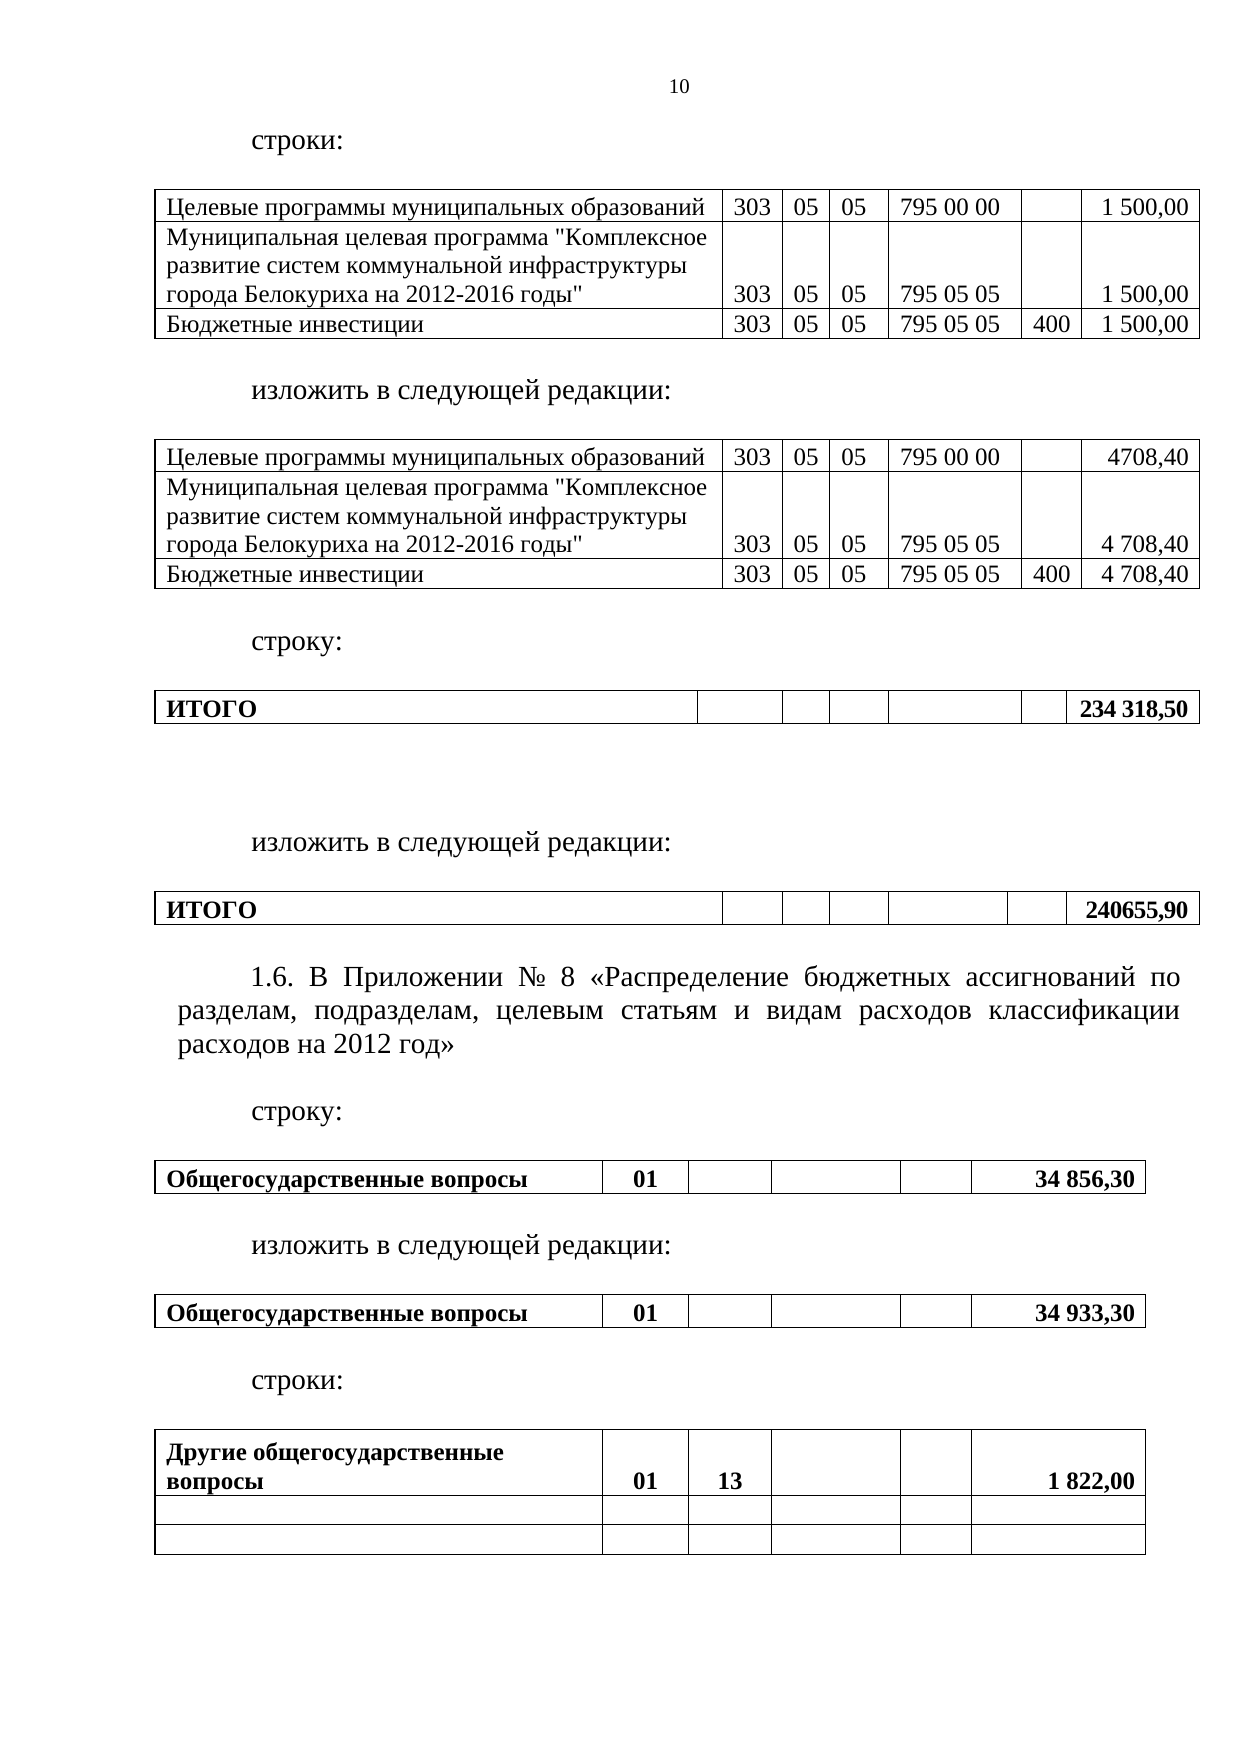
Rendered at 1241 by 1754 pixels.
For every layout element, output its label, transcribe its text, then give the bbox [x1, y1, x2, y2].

table_header [1022, 190, 1081, 221]
table_cell 05 [830, 472, 888, 558]
table_cell [972, 1525, 1145, 1554]
table_header [772, 1161, 900, 1193]
text строку: [177, 1093, 1181, 1126]
table_cell 05 [783, 222, 829, 308]
table_cell 795 05 05 [889, 222, 1021, 308]
table_cell 1 500,00 [1082, 222, 1199, 308]
table_header [830, 691, 888, 722]
table_header 795 00 00 [889, 440, 1021, 471]
table_cell 795 05 05 [889, 472, 1021, 558]
table_cell 795 05 05 [889, 559, 1021, 588]
table_header 1 822,00 [972, 1430, 1145, 1494]
table_cell Муниципальная целевая программа "Комплексное развитие систем коммунальной инфраструктуры города Белокуриха на 2012-2016 годы" [156, 472, 722, 558]
table_cell 4 708,40 [1082, 472, 1199, 558]
table_cell 05 [830, 309, 888, 338]
table_header 303 [723, 440, 782, 471]
table_header 303 [723, 190, 782, 221]
table_header 34 933,30 [972, 1295, 1145, 1327]
table_header ИТОГО [156, 691, 697, 722]
table_cell 05 [783, 559, 829, 588]
table_header 234 318,50 [1067, 691, 1199, 722]
table_header [783, 892, 829, 924]
text строку: [177, 623, 1181, 656]
text изложить в следующей редакции: [177, 824, 1181, 858]
table_header [889, 691, 1021, 722]
table_header 01 [603, 1430, 688, 1494]
table_header 05 [783, 440, 829, 471]
table_header [783, 691, 829, 722]
table_cell [156, 1496, 602, 1524]
table_header [1022, 440, 1081, 471]
table_header 01 [603, 1161, 688, 1193]
table_header Общегосударственные вопросы [156, 1295, 602, 1327]
table_header [698, 691, 782, 722]
table_header [1008, 892, 1066, 924]
text строки: [177, 1362, 1181, 1395]
table_header [772, 1430, 900, 1494]
table_cell Муниципальная целевая программа "Комплексное развитие систем коммунальной инфраструктуры города Белокуриха на 2012-2016 годы" [156, 222, 722, 308]
table_cell 303 [723, 222, 782, 308]
table_header [1022, 691, 1066, 722]
table_header 1 500,00 [1082, 190, 1199, 221]
table_header 01 [603, 1295, 688, 1327]
table_cell 05 [830, 222, 888, 308]
table_cell [772, 1496, 900, 1524]
table_cell [689, 1496, 771, 1524]
table_cell [689, 1525, 771, 1554]
table_header 240655,90 [1067, 892, 1199, 924]
table_header Целевые программы муниципальных образований [156, 440, 722, 471]
table_cell [1022, 472, 1081, 558]
table_cell [1022, 222, 1081, 308]
text изложить в следующей редакции: [177, 1227, 1181, 1261]
table_cell [156, 1525, 602, 1554]
table_header 795 00 00 [889, 190, 1021, 221]
table_header Целевые программы муниципальных образований [156, 190, 722, 221]
table_header 05 [783, 190, 829, 221]
table_cell 795 05 05 [889, 309, 1021, 338]
table_header 34 856,30 [972, 1161, 1145, 1193]
table_cell 05 [783, 472, 829, 558]
table_header [901, 1295, 971, 1327]
table_cell 400 [1022, 309, 1081, 338]
table_header [723, 892, 782, 924]
table_cell [603, 1525, 688, 1554]
table_cell 05 [830, 559, 888, 588]
table_header Другие общегосударственные вопросы [156, 1430, 602, 1494]
table_cell [901, 1525, 971, 1554]
table_header [689, 1295, 771, 1327]
table_header 05 [830, 190, 888, 221]
table_cell 303 [723, 309, 782, 338]
table_cell [901, 1496, 971, 1524]
table_header [772, 1295, 900, 1327]
table_header [689, 1161, 771, 1193]
table_header ИТОГО [156, 892, 722, 924]
text строки: [177, 122, 1181, 156]
table_header [830, 892, 888, 924]
text 1.6. В Приложении № 8 «Распределение бюджетных ассигнований по разделам, подразделам, целевым статьям и видам расходов классификации расходов на 2012 год» [177, 959, 1181, 1059]
table_cell Бюджетные инвестиции [156, 559, 722, 588]
table_cell 303 [723, 472, 782, 558]
table_header [901, 1430, 971, 1494]
table_header 05 [830, 440, 888, 471]
table_header [889, 892, 1007, 924]
table_header [901, 1161, 971, 1193]
table_cell 4 708,40 [1082, 559, 1199, 588]
table_cell [603, 1496, 688, 1524]
table_cell 05 [783, 309, 829, 338]
table_header 4708,40 [1082, 440, 1199, 471]
table_cell Бюджетные инвестиции [156, 309, 722, 338]
table_cell 1 500,00 [1082, 309, 1199, 338]
table_cell 400 [1022, 559, 1081, 588]
table_cell [972, 1496, 1145, 1524]
table_header Общегосударственные вопросы [156, 1161, 602, 1193]
table_cell 303 [723, 559, 782, 588]
table_header 13 [689, 1430, 771, 1494]
text изложить в следующей редакции: [177, 372, 1181, 406]
table_cell [772, 1525, 900, 1554]
